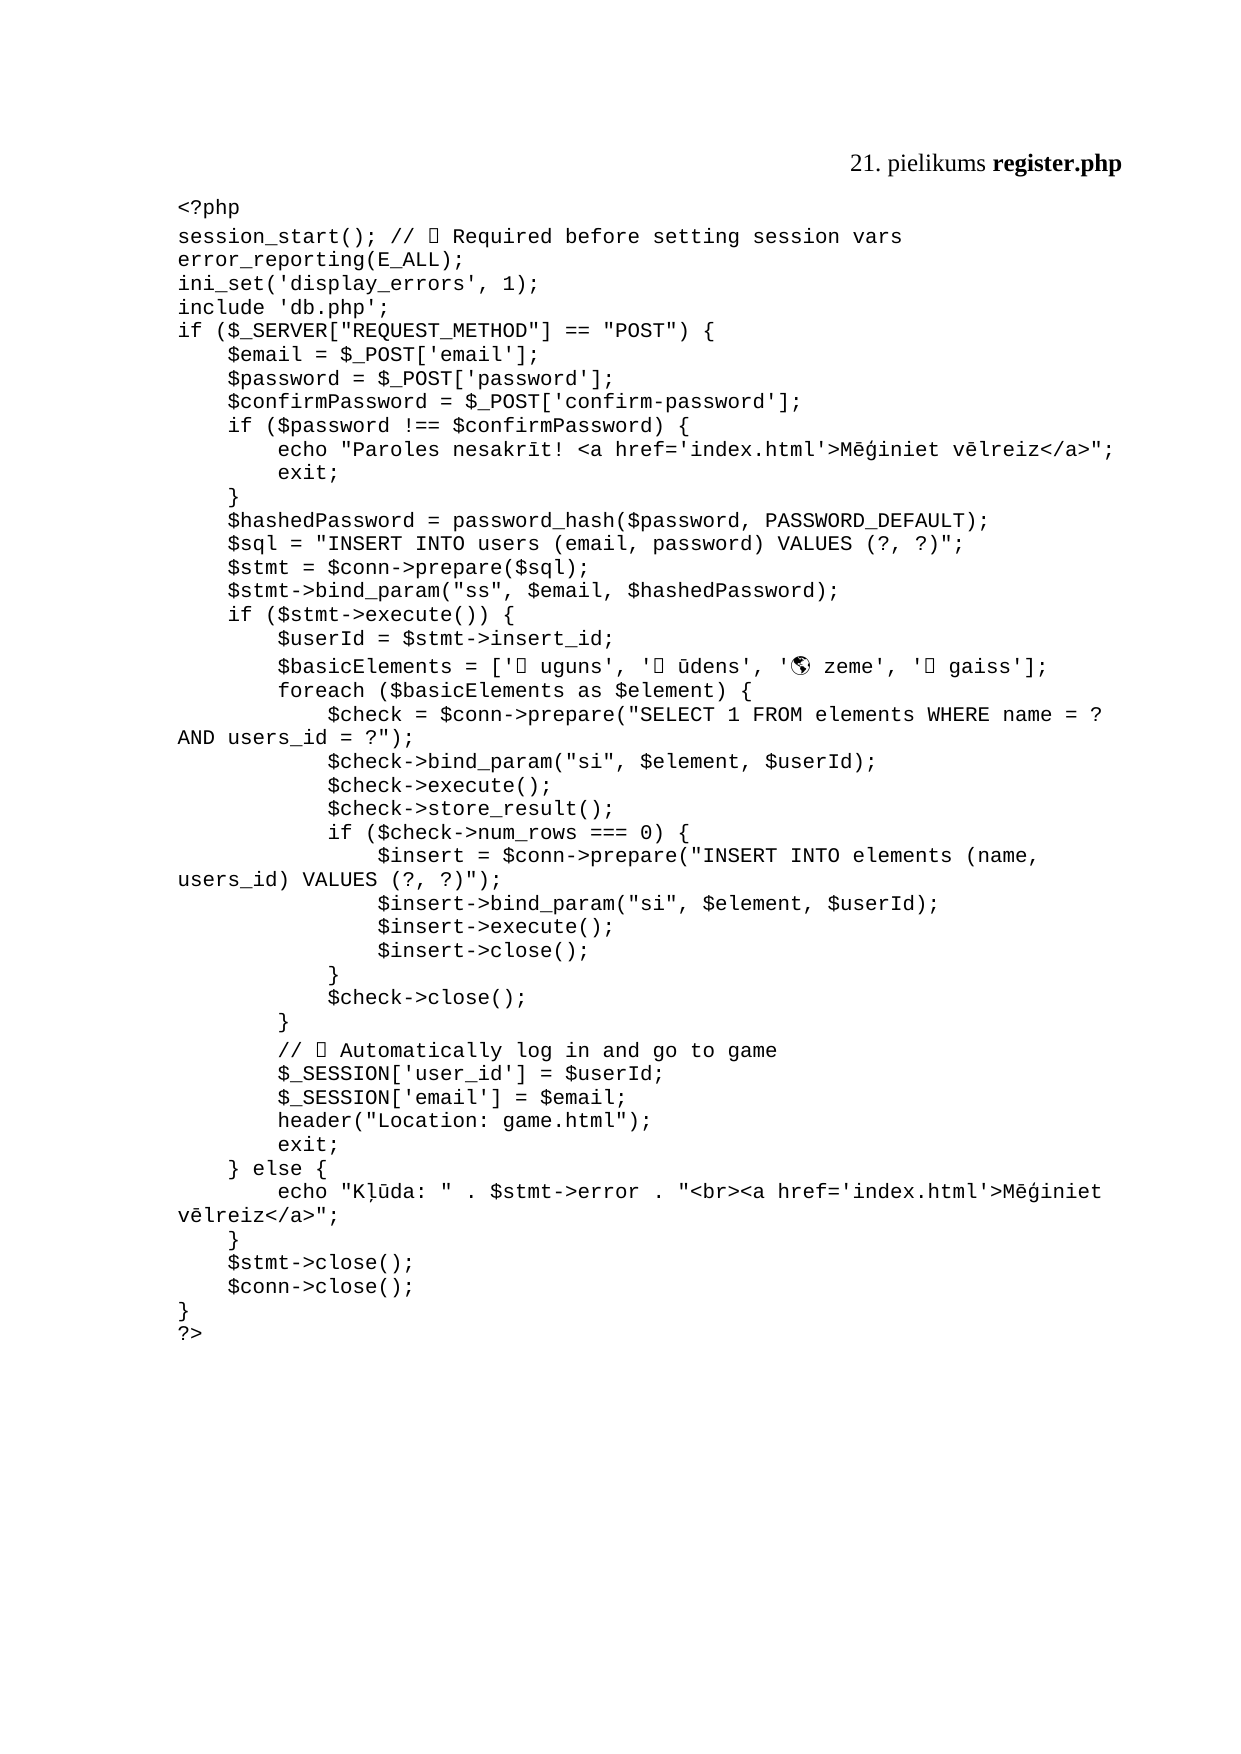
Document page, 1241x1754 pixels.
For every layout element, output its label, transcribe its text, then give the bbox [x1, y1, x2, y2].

text include 'db.php'; [177, 297, 1122, 320]
text $insert->bind_param("si", $element, $userId); [177, 893, 1122, 916]
text if ($password !== $confirmPassword) { [177, 415, 1122, 439]
text error_reporting(E_ALL); [177, 249, 1122, 273]
text foreach ($basicElements as $element) { [177, 680, 1122, 704]
text $basicElements = ['🔥 uguns', '💧 ūdens', '🌎 zeme', '💨 gaiss']; [177, 651, 1122, 680]
text session_start(); // ✅ Required before setting session vars [177, 221, 1122, 249]
text $confirmPassword = $_POST['confirm-password']; [177, 391, 1122, 415]
text } [177, 486, 1122, 509]
text if ($_SERVER["REQUEST_METHOD"] == "POST") { [177, 320, 1122, 344]
list pielikums register.php [215, 148, 1122, 176]
text } [177, 1300, 1122, 1323]
text if ($check->num_rows === 0) { [177, 822, 1122, 846]
text $insert->close(); [177, 940, 1122, 964]
text } else { [177, 1158, 1122, 1181]
text } [177, 1229, 1122, 1252]
text $sql = "INSERT INTO users (email, password) VALUES (?, ?)"; [177, 533, 1122, 557]
text $password = $_POST['password']; [177, 368, 1122, 391]
text ini_set('display_errors', 1); [177, 273, 1122, 297]
text echo "Paroles nesakrīt! <a href='index.html'>Mēģiniet vēlreiz</a>"; [177, 439, 1122, 462]
text $insert->execute(); [177, 916, 1122, 940]
text // ✅ Automatically log in and go to game [177, 1035, 1122, 1063]
text $hashedPassword = password_hash($password, PASSWORD_DEFAULT); [177, 509, 1122, 533]
text $stmt->bind_param("ss", $email, $hashedPassword); [177, 581, 1122, 604]
text header("Location: game.html"); [177, 1111, 1122, 1134]
text $conn->close(); [177, 1276, 1122, 1300]
text $email = $_POST['email']; [177, 344, 1122, 368]
text echo "Kļūda: " . $stmt->error . "<br><a href='index.html'>Mēģiniet vēlreiz</a>"; [177, 1181, 1122, 1229]
text $stmt = $conn->prepare($sql); [177, 557, 1122, 581]
text $check->close(); [177, 987, 1122, 1011]
text if ($stmt->execute()) { [177, 604, 1122, 628]
text $_SESSION['email'] = $email; [177, 1087, 1122, 1111]
text $stmt->close(); [177, 1252, 1122, 1276]
text $check->execute(); [177, 774, 1122, 798]
text $check->bind_param("si", $element, $userId); [177, 751, 1122, 774]
text } [177, 1011, 1122, 1035]
text $_SESSION['user_id'] = $userId; [177, 1063, 1122, 1087]
text <?php [177, 197, 1122, 221]
text $insert = $conn->prepare("INSERT INTO elements (name, users_id) VALUES (?, ?)"); [177, 846, 1122, 893]
text $check = $conn->prepare("SELECT 1 FROM elements WHERE name = ? AND users_id = ?"); [177, 704, 1122, 751]
text ?> [177, 1323, 1122, 1347]
text exit; [177, 1134, 1122, 1158]
text $userId = $stmt->insert_id; [177, 628, 1122, 651]
text } [177, 964, 1122, 987]
text exit; [177, 462, 1122, 486]
text $check->store_result(); [177, 798, 1122, 822]
